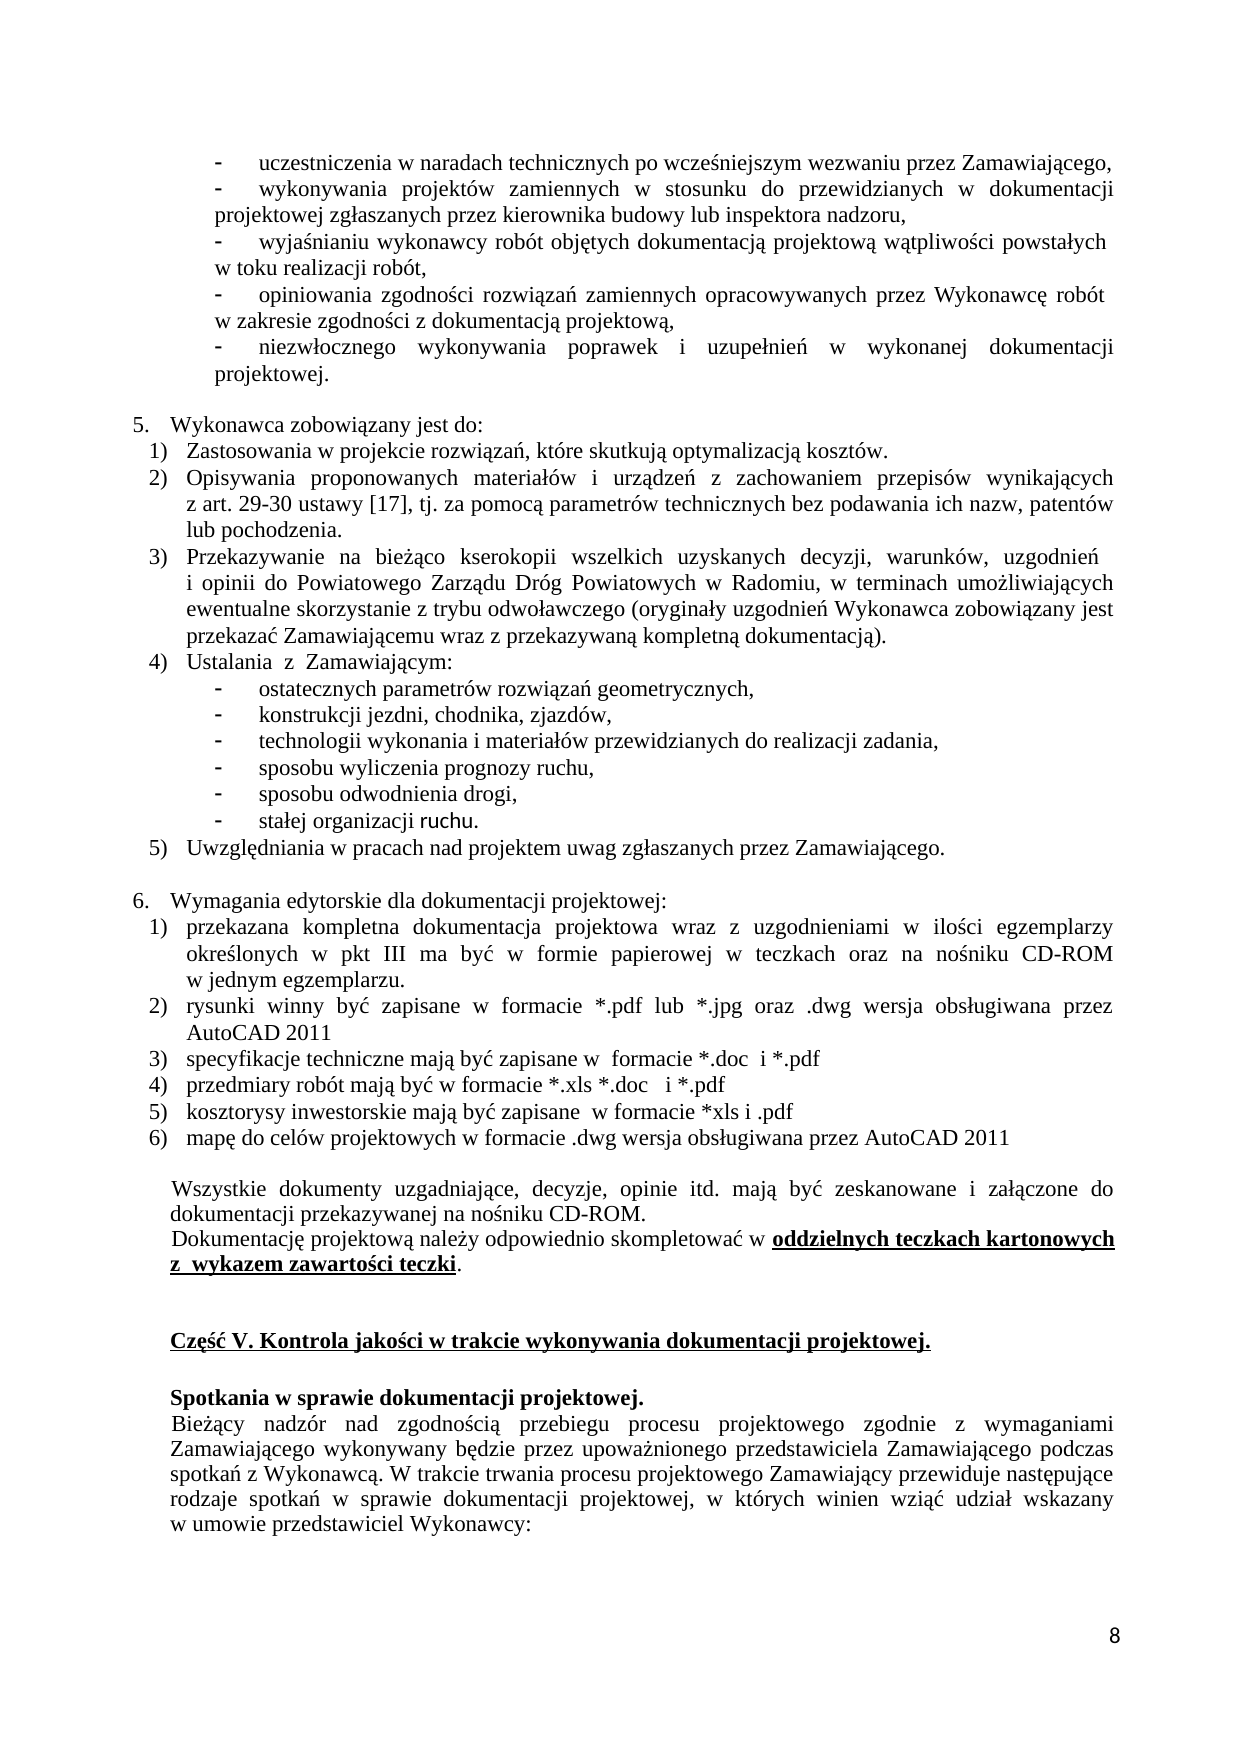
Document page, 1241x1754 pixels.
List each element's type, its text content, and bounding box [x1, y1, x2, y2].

list uczestniczenia w naradach technicznych po wcześniejszym wezwaniu przez Zamawiającego, [214, 149, 1115, 175]
list Ustalania z Zamawiającym: [148, 648, 1115, 674]
list konstrukcji jezdni, chodnika, zjazdów, [214, 701, 1115, 727]
text Spotkania w sprawie dokumentacji projektowej. [170, 1384, 1115, 1411]
list opiniowania zgodności rozwiązań zamiennych opracowywanych przez Wykonawcę robót w zakresie zgodności z dokumentacją projektową, [214, 281, 1115, 333]
list kosztorysy inwestorskie mają być zapisane w formacie *xls i .pdf [148, 1098, 1115, 1124]
text Dokumentację projektową należy odpowiednio skompletować w oddzielnych teczkach kartonowych z wykazem zawartości teczki. [170, 1227, 1115, 1277]
list technologii wykonania i materiałów przewidzianych do realizacji zadania, [214, 727, 1115, 754]
list Opisywania proponowanych materiałów i urządzeń z zachowaniem przepisów wynikających z art. 29-30 ustawy [17], tj. za pomocą parametrów technicznych bez podawania ich nazw, patentów lub pochodzenia. [148, 464, 1115, 543]
list specyfikacje techniczne mają być zapisane w formacie *.doc i *.pdf [148, 1045, 1115, 1072]
list rysunki winny być zapisane w formacie *.pdf lub *.jpg oraz .dwg wersja obsługiwana przez AutoCAD 2011 [148, 992, 1115, 1045]
list wykonywania projektów zamiennych w stosunku do przewidzianych w dokumentacji projektowej zgłaszanych przez kierownika budowy lub inspektora nadzoru, [214, 175, 1115, 228]
list mapę do celów projektowych w formacie .dwg wersja obsługiwana przez AutoCAD 2011 [148, 1124, 1115, 1151]
list Część V. Kontrola jakości w trakcie wykonywania dokumentacji projektowej. [170, 1327, 1115, 1354]
list Wymagania edytorskie dla dokumentacji projektowej: [132, 887, 1115, 913]
text Wszystkie dokumenty uzgadniające, decyzje, opinie itd. mają być zeskanowane i załączone do dokumentacji przekazywanej na nośniku CD-ROM. [170, 1176, 1115, 1226]
list Uwzględniania w pracach nad projektem uwag zgłaszanych przez Zamawiającego. [148, 834, 1115, 861]
list sposobu odwodnienia drogi, [214, 780, 1115, 806]
list Przekazywanie na bieżąco kserokopii wszelkich uzyskanych decyzji, warunków, uzgodnień i opinii do Powiatowego Zarządu Dróg Powiatowych w Radomiu, w terminach umożliwiających ewentualne skorzystanie z trybu odwoławczego (oryginały uzgodnień Wykonawca zobowiązany jest przekazać Zamawiającemu wraz z przekazywaną kompletną dokumentacją). [148, 543, 1115, 648]
text Bieżący nadzór nad zgodnością przebiegu procesu projektowego zgodnie z wymaganiami Zamawiającego wykonywany będzie przez upoważnionego przedstawiciela Zamawiającego podczas spotkań z Wykonawcą. W trakcie trwania procesu projektowego Zamawiający przewiduje następujące rodzaje spotkań w sprawie dokumentacji projektowej, w których winien wziąć udział wskazany w umowie przedstawiciel Wykonawcy: [170, 1411, 1115, 1537]
list Wykonawca zobowiązany jest do: [132, 411, 1115, 437]
list przedmiary robót mają być w formacie *.xls *.doc i *.pdf [148, 1072, 1115, 1098]
list sposobu wyliczenia prognozy ruchu, [214, 754, 1115, 780]
list przekazana kompletna dokumentacja projektowa wraz z uzgodnieniami w ilości egzemplarzy określonych w pkt III ma być w formie papierowej w teczkach oraz na nośniku CD-ROM w jednym egzemplarzu. [148, 913, 1115, 992]
list stałej organizacji ruchu. [214, 806, 1115, 834]
list wyjaśnianiu wykonawcy robót objętych dokumentacją projektową wątpliwości powstałych w toku realizacji robót, [214, 228, 1115, 281]
list Zastosowania w projekcie rozwiązań, które skutkują optymalizacją kosztów. [148, 437, 1115, 464]
list niezwłocznego wykonywania poprawek i uzupełnień w wykonanej dokumentacji projektowej. [214, 333, 1115, 386]
list ostatecznych parametrów rozwiązań geometrycznych, [214, 674, 1115, 701]
